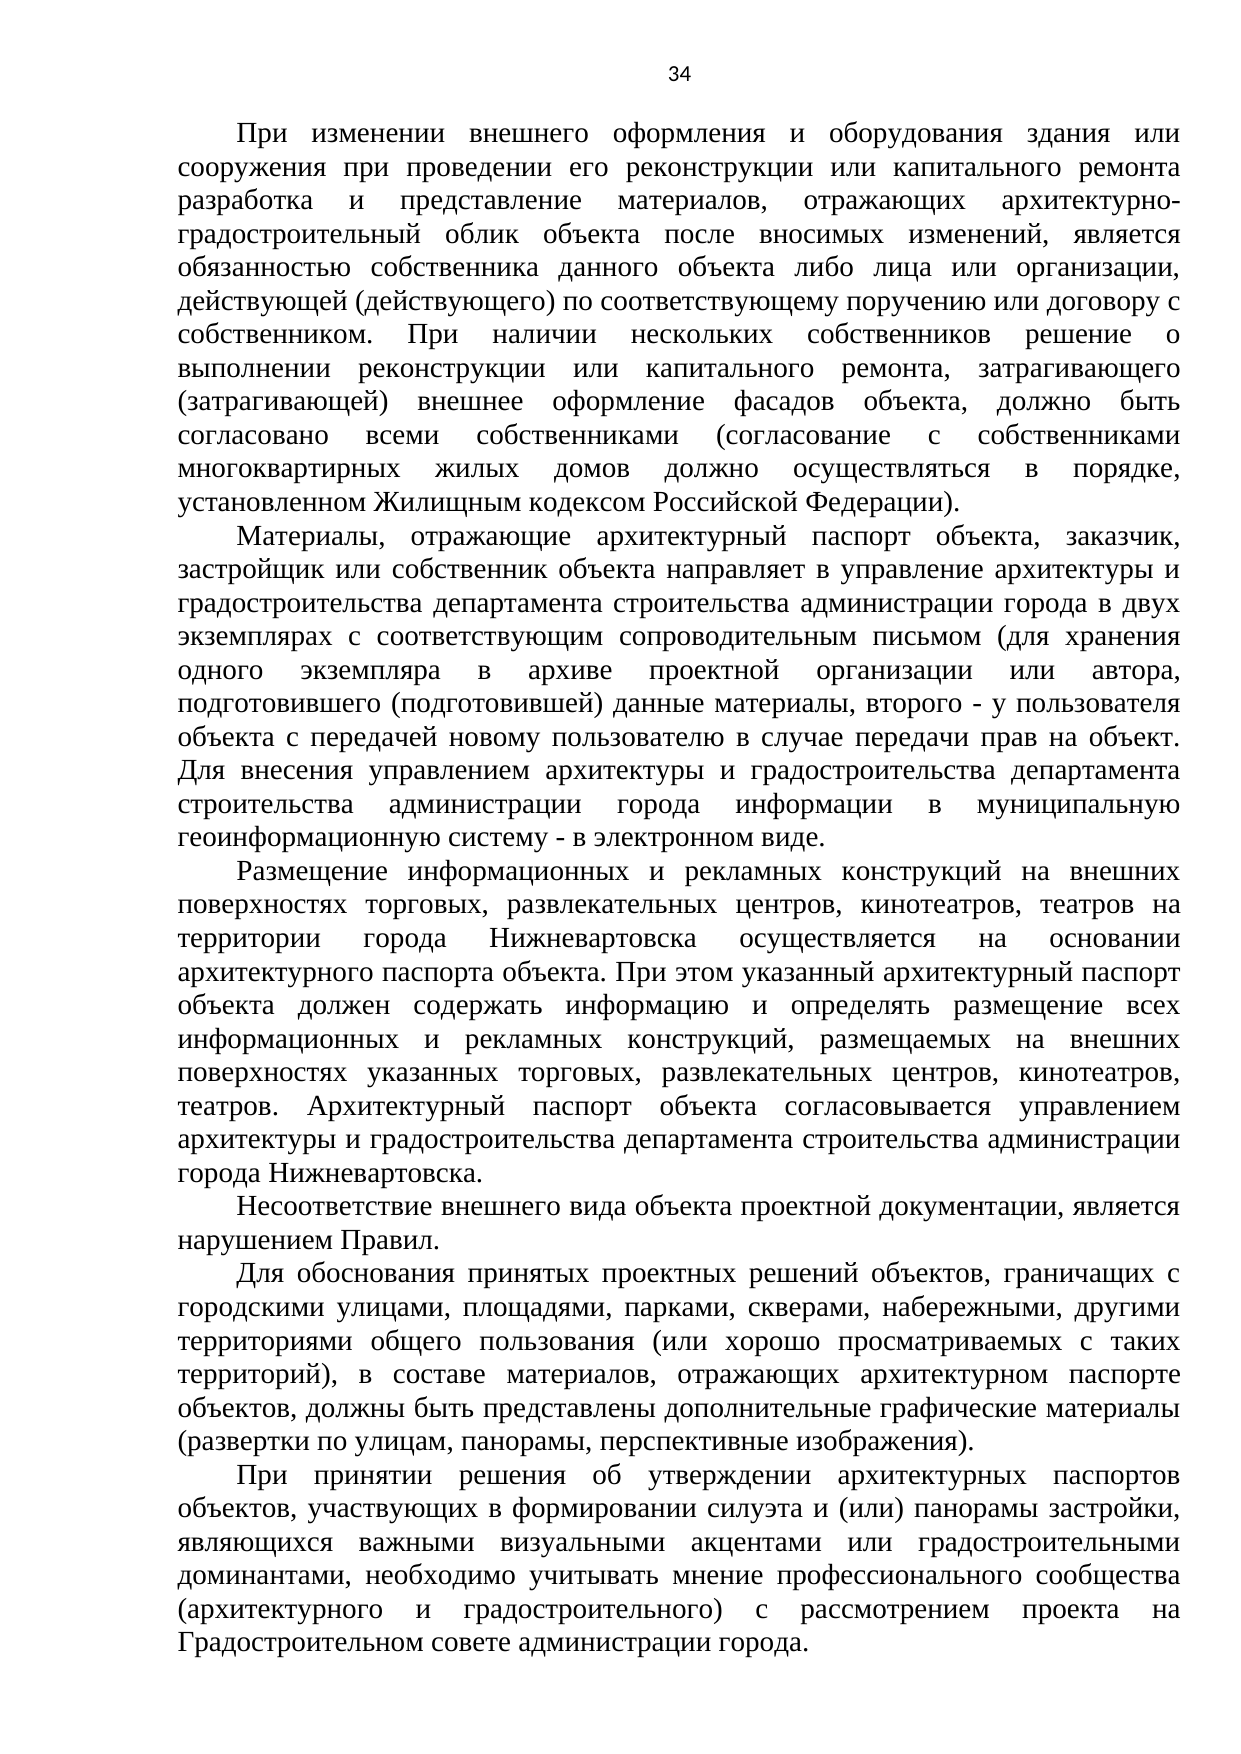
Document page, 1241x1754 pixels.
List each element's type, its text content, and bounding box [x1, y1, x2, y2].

text При изменении внешнего оформления и оборудования здания или сооружения при проведении его реконструкции или капитального ремонта разработка и представление материалов, отражающих архитектурно-градостроительный облик объекта после вносимых изменений, является обязанностью собственника данного объекта либо лица или организации, действующей (действующего) по соответствующему поручению или договору с собственником. При наличии нескольких собственников решение о выполнении реконструкции или капитального ремонта, затрагивающего (затрагивающей) внешнее оформление фасадов объекта, должно быть согласовано всеми собственниками (согласование с собственниками многоквартирных жилых домов должно осуществляться в порядке, установленном Жилищным кодексом Российской Федерации). [177, 115, 1181, 518]
text Размещение информационных и рекламных конструкций на внешних поверхностях торговых, развлекательных центров, кинотеатров, театров на территории города Нижневартовска осуществляется на основании архитектурного паспорта объекта. При этом указанный архитектурный паспорт объекта должен содержать информацию и определять размещение всех информационных и рекламных конструкций, размещаемых на внешних поверхностях указанных торговых, развлекательных центров, кинотеатров, театров. Архитектурный паспорт объекта согласовывается управлением архитектуры и градостроительства департамента строительства администрации города Нижневартовска. [177, 853, 1181, 1188]
text Несоответствие внешнего вида объекта проектной документации, является нарушением Правил. [177, 1188, 1181, 1256]
text Материалы, отражающие архитектурный паспорт объекта, заказчик, застройщик или собственник объекта направляет в управление архитектуры и градостроительства департамента строительства администрации города в двух экземплярах с соответствующим сопроводительным письмом (для хранения одного экземпляра в архиве проектной организации или автора, подготовившего (подготовившей) данные материалы, второго - у пользователя объекта с передачей новому пользователю в случае передачи прав на объект. Для внесения управлением архитектуры и градостроительства департамента строительства администрации города информации в муниципальную геоинформационную систему - в электронном виде. [177, 518, 1181, 853]
text При принятии решения об утверждении архитектурных паспортов объектов, участвующих в формировании силуэта и (или) панорамы застройки, являющихся важными визуальными акцентами или градостроительными доминантами, необходимо учитывать мнение профессионального сообщества (архитектурного и градостроительного) с рассмотрением проекта на Градостроительном совете администрации города. [177, 1457, 1181, 1658]
text Для обоснования принятых проектных решений объектов, граничащих с городскими улицами, площадями, парками, скверами, набережными, другими территориями общего пользования (или хорошо просматриваемых с таких территорий), в составе материалов, отражающих архитектурном паспорте объектов, должны быть представлены дополнительные графические материалы (развертки по улицам, панорамы, перспективные изображения). [177, 1256, 1181, 1457]
